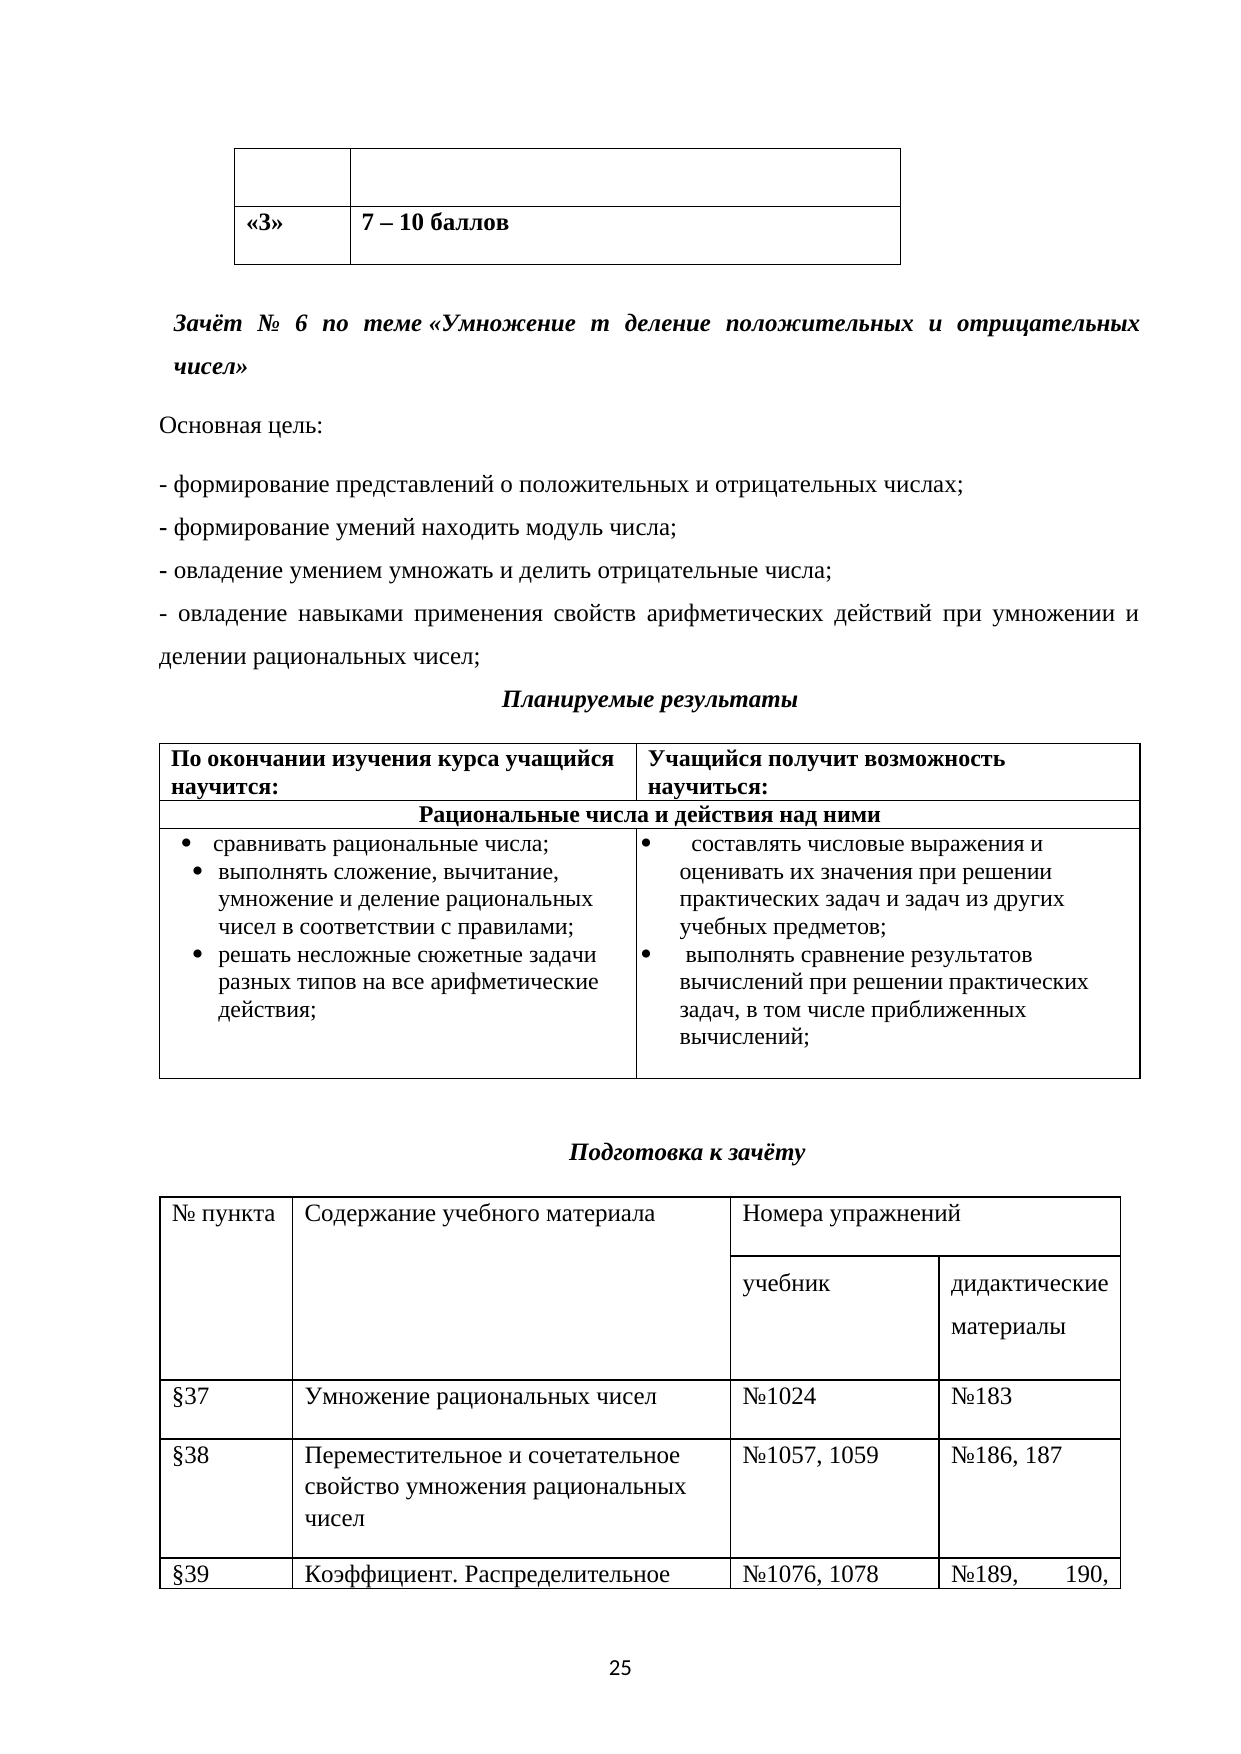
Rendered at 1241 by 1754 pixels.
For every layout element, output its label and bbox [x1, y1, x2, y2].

table_cell [148, 148, 1152, 1589]
